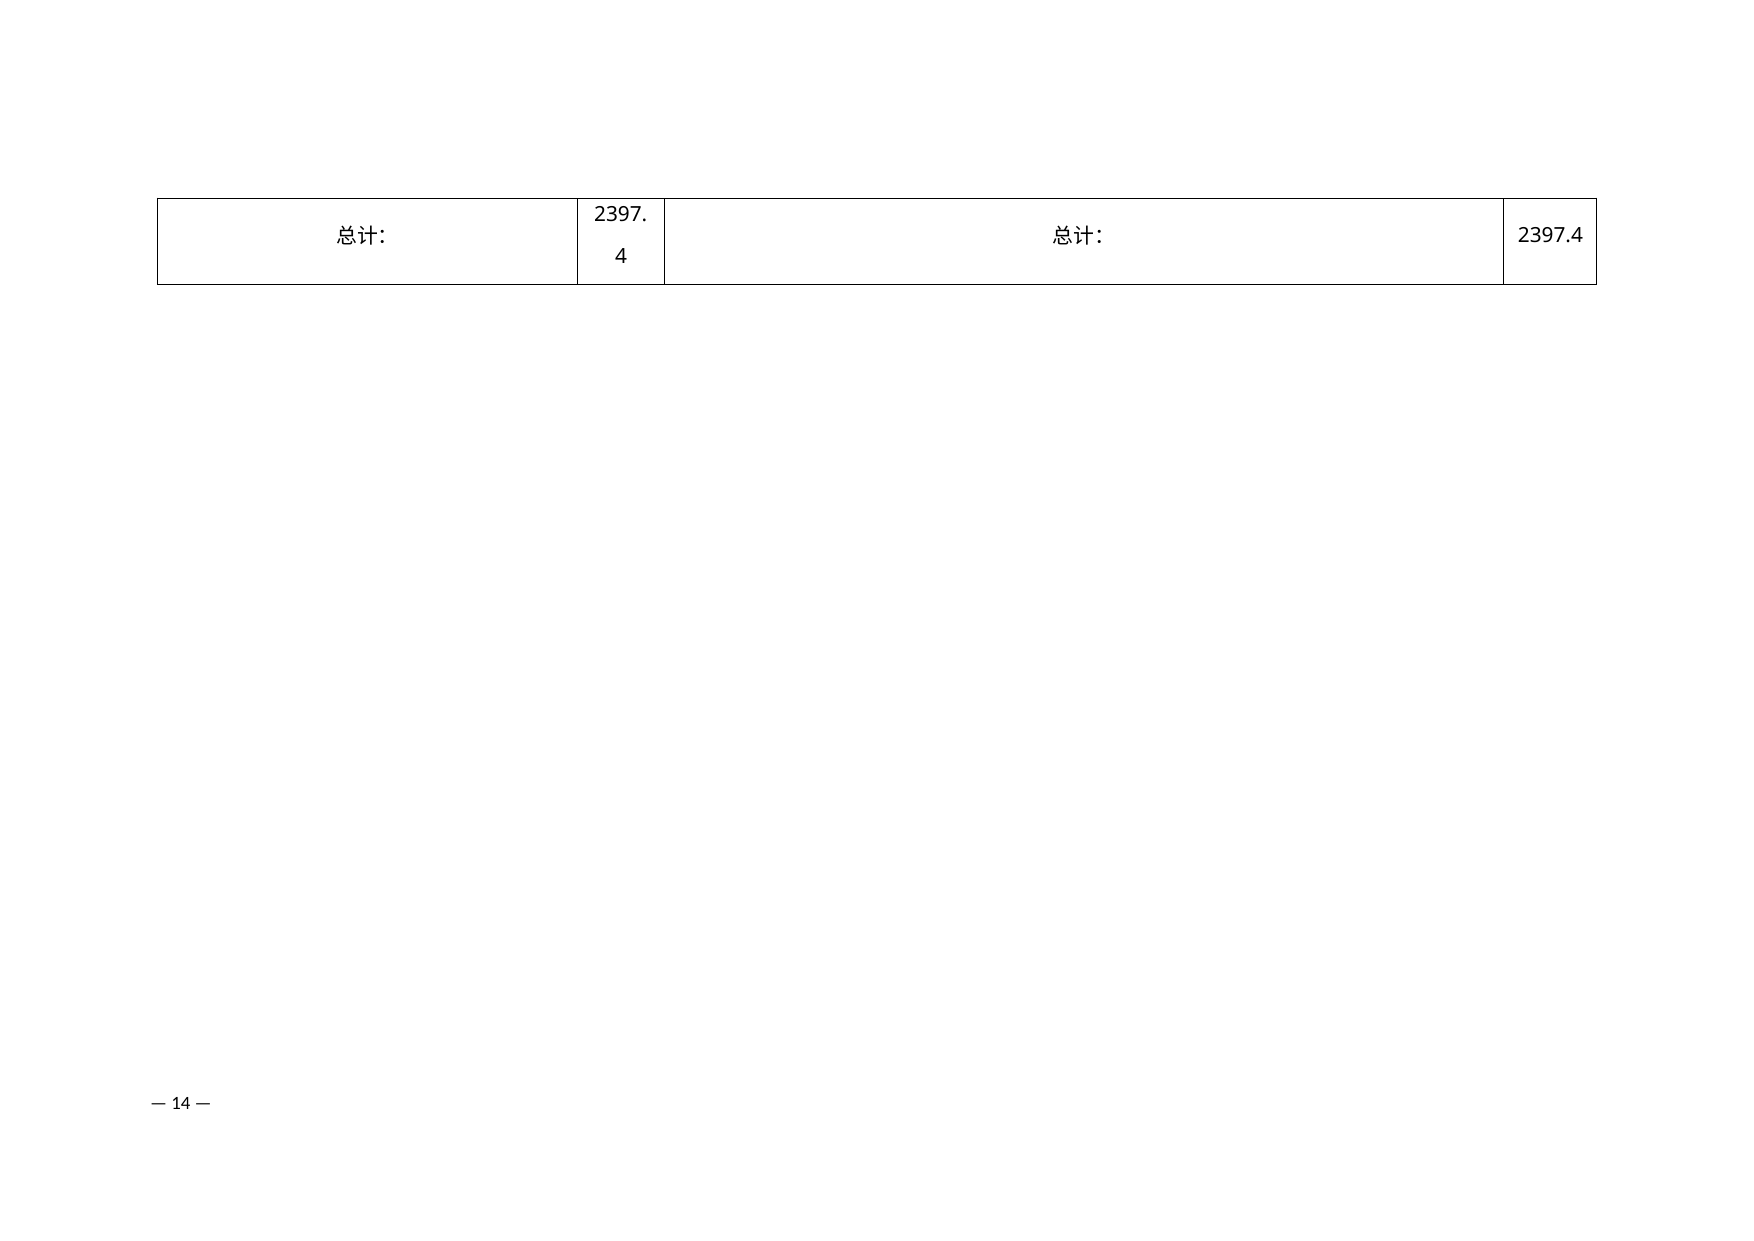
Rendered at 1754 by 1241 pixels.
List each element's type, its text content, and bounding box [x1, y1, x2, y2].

table_cell 2397.4 [578, 199, 664, 284]
table_cell 总计： [158, 199, 577, 284]
table_cell 2397.4 [1504, 199, 1596, 284]
table_cell 总计： [665, 199, 1503, 284]
